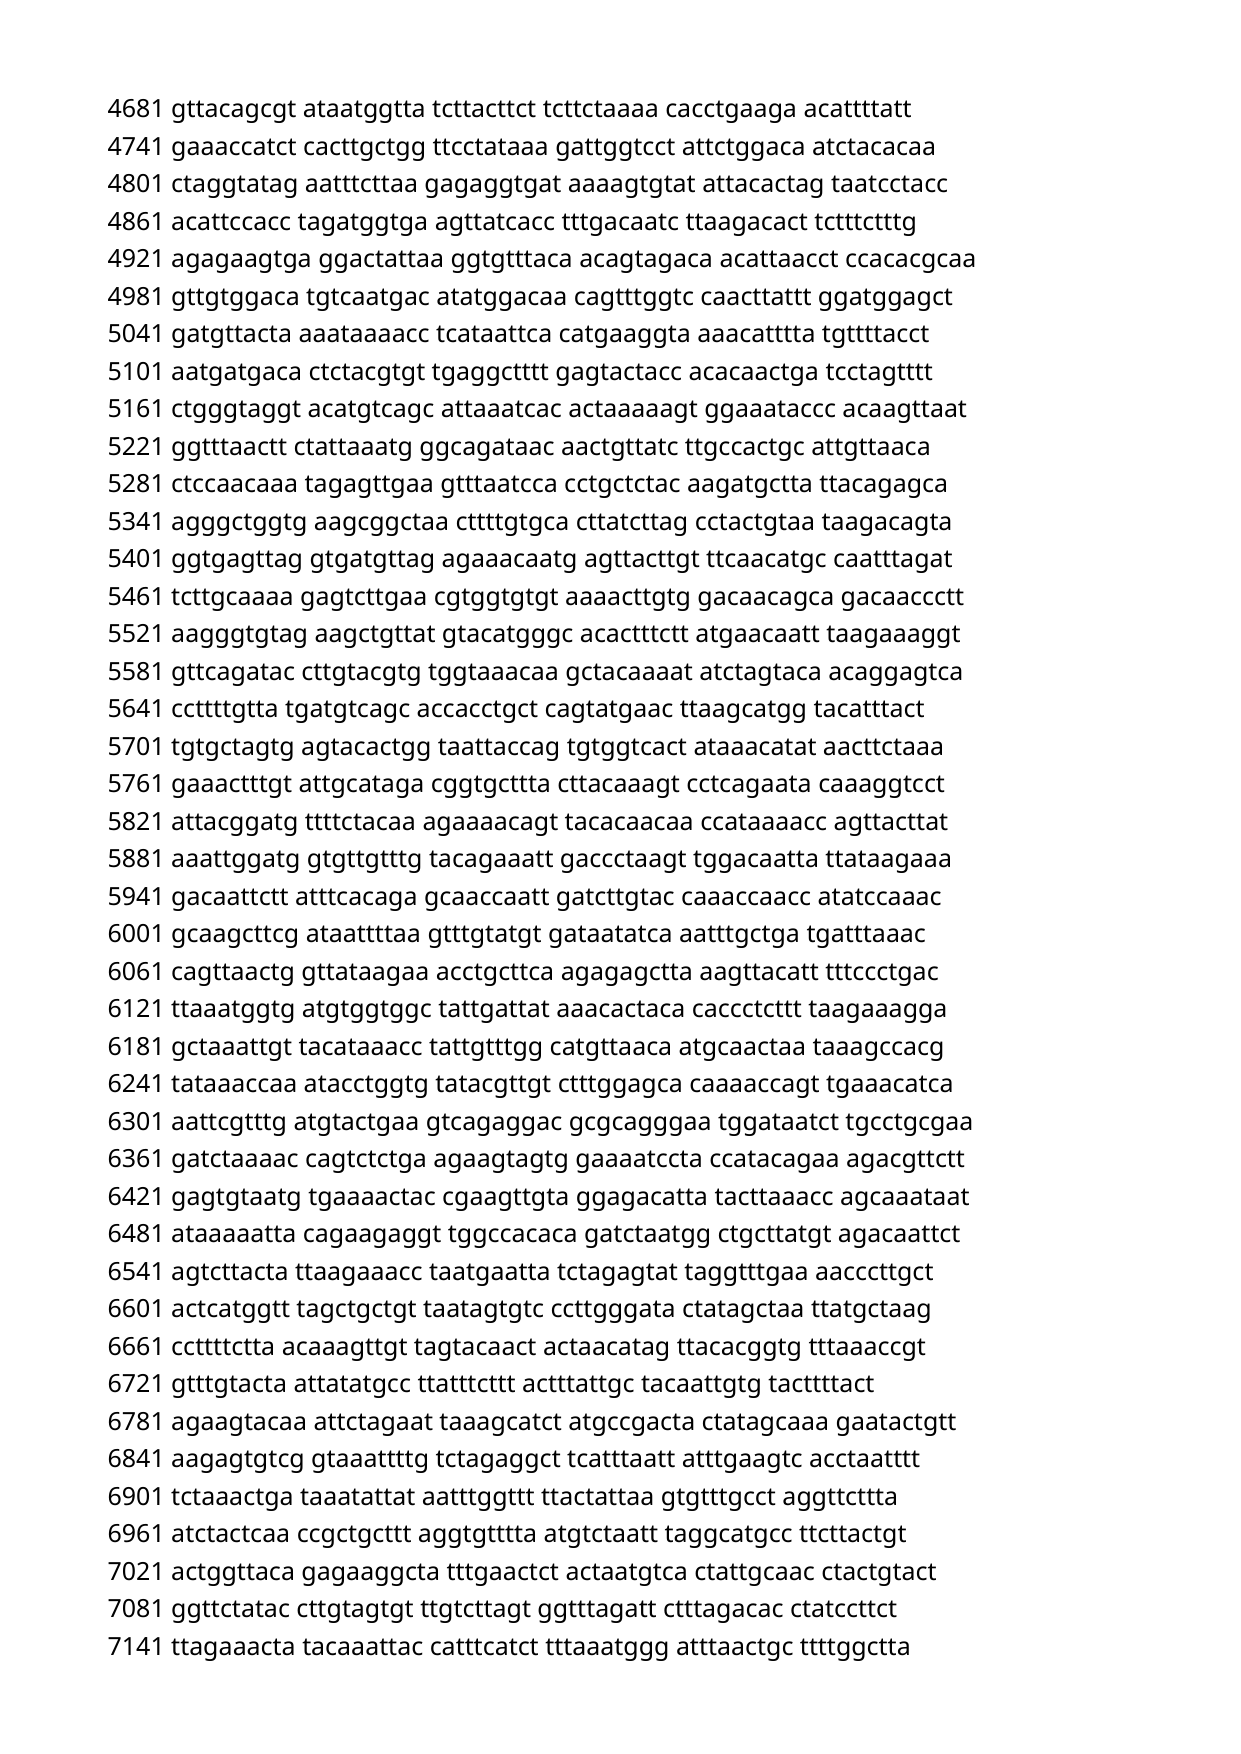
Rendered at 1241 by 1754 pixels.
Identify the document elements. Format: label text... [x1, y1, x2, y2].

text 6661 ccttttctta acaaagttgt tagtacaact actaacatag ttacacggtg tttaaaccgt [75, 1327, 1165, 1364]
text 4741 gaaaccatct cacttgctgg ttcctataaa gattggtcct attctggaca atctacacaa [75, 127, 1165, 164]
text 5341 agggctggtg aagcggctaa cttttgtgca cttatcttag cctactgtaa taagacagta [75, 502, 1165, 539]
text 5221 ggtttaactt ctattaaatg ggcagataac aactgttatc ttgccactgc attgttaaca [75, 427, 1165, 464]
text 7081 ggttctatac cttgtagtgt ttgtcttagt ggtttagatt ctttagacac ctatccttct [75, 1589, 1165, 1627]
text 6421 gagtgtaatg tgaaaactac cgaagttgta ggagacatta tacttaaacc agcaaataat [75, 1177, 1165, 1214]
text 4681 gttacagcgt ataatggtta tcttacttct tcttctaaaa cacctgaaga acattttatt [75, 89, 1165, 127]
text 6541 agtcttacta ttaagaaacc taatgaatta tctagagtat taggtttgaa aacccttgct [75, 1252, 1165, 1289]
text 6961 atctactcaa ccgctgcttt aggtgtttta atgtctaatt taggcatgcc ttcttactgt [75, 1514, 1165, 1552]
text 4921 agagaagtga ggactattaa ggtgtttaca acagtagaca acattaacct ccacacgcaa [75, 239, 1165, 277]
text 6301 aattcgtttg atgtactgaa gtcagaggac gcgcagggaa tggataatct tgcctgcgaa [75, 1102, 1165, 1139]
text 5881 aaattggatg gtgttgtttg tacagaaatt gaccctaagt tggacaatta ttataagaaa [75, 839, 1165, 877]
text 6061 cagttaactg gttataagaa acctgcttca agagagctta aagttacatt tttccctgac [75, 952, 1165, 989]
text 6841 aagagtgtcg gtaaattttg tctagaggct tcatttaatt atttgaagtc acctaatttt [75, 1439, 1165, 1477]
text 4861 acattccacc tagatggtga agttatcacc tttgacaatc ttaagacact tctttctttg [75, 202, 1165, 239]
text 6901 tctaaactga taaatattat aatttggttt ttactattaa gtgtttgcct aggttcttta [75, 1477, 1165, 1514]
text 5161 ctgggtaggt acatgtcagc attaaatcac actaaaaagt ggaaataccc acaagttaat [75, 389, 1165, 427]
text 5401 ggtgagttag gtgatgttag agaaacaatg agttacttgt ttcaacatgc caatttagat [75, 539, 1165, 577]
text 6001 gcaagcttcg ataattttaa gtttgtatgt gataatatca aatttgctga tgatttaaac [75, 914, 1165, 952]
text 6781 agaagtacaa attctagaat taaagcatct atgccgacta ctatagcaaa gaatactgtt [75, 1402, 1165, 1439]
text 5461 tcttgcaaaa gagtcttgaa cgtggtgtgt aaaacttgtg gacaacagca gacaaccctt [75, 577, 1165, 614]
text 5761 gaaactttgt attgcataga cggtgcttta cttacaaagt cctcagaata caaaggtcct [75, 764, 1165, 802]
text 6181 gctaaattgt tacataaacc tattgtttgg catgttaaca atgcaactaa taaagccacg [75, 1027, 1165, 1064]
text 6361 gatctaaaac cagtctctga agaagtagtg gaaaatccta ccatacagaa agacgttctt [75, 1139, 1165, 1177]
text 5041 gatgttacta aaataaaacc tcataattca catgaaggta aaacatttta tgttttacct [75, 314, 1165, 352]
text 5701 tgtgctagtg agtacactgg taattaccag tgtggtcact ataaacatat aacttctaaa [75, 727, 1165, 764]
text 6601 actcatggtt tagctgctgt taatagtgtc ccttgggata ctatagctaa ttatgctaag [75, 1289, 1165, 1327]
text 5641 ccttttgtta tgatgtcagc accacctgct cagtatgaac ttaagcatgg tacatttact [75, 689, 1165, 727]
text 5581 gttcagatac cttgtacgtg tggtaaacaa gctacaaaat atctagtaca acaggagtca [75, 652, 1165, 689]
text 7021 actggttaca gagaaggcta tttgaactct actaatgtca ctattgcaac ctactgtact [75, 1552, 1165, 1589]
text 6481 ataaaaatta cagaagaggt tggccacaca gatctaatgg ctgcttatgt agacaattct [75, 1214, 1165, 1252]
text 5941 gacaattctt atttcacaga gcaaccaatt gatcttgtac caaaccaacc atatccaaac [75, 877, 1165, 914]
text 4801 ctaggtatag aatttcttaa gagaggtgat aaaagtgtat attacactag taatcctacc [75, 164, 1165, 202]
text 6241 tataaaccaa atacctggtg tatacgttgt ctttggagca caaaaccagt tgaaacatca [75, 1064, 1165, 1102]
text 5821 attacggatg ttttctacaa agaaaacagt tacacaacaa ccataaaacc agttacttat [75, 802, 1165, 839]
text 5521 aagggtgtag aagctgttat gtacatgggc acactttctt atgaacaatt taagaaaggt [75, 614, 1165, 652]
text 7141 ttagaaacta tacaaattac catttcatct tttaaatggg atttaactgc ttttggctta [75, 1627, 1165, 1664]
text 6721 gtttgtacta attatatgcc ttatttcttt actttattgc tacaattgtg tacttttact [75, 1364, 1165, 1402]
text 4981 gttgtggaca tgtcaatgac atatggacaa cagtttggtc caacttattt ggatggagct [75, 277, 1165, 314]
text 5101 aatgatgaca ctctacgtgt tgaggctttt gagtactacc acacaactga tcctagtttt [75, 352, 1165, 389]
text 6121 ttaaatggtg atgtggtggc tattgattat aaacactaca caccctcttt taagaaagga [75, 989, 1165, 1027]
text 5281 ctccaacaaa tagagttgaa gtttaatcca cctgctctac aagatgctta ttacagagca [75, 464, 1165, 502]
